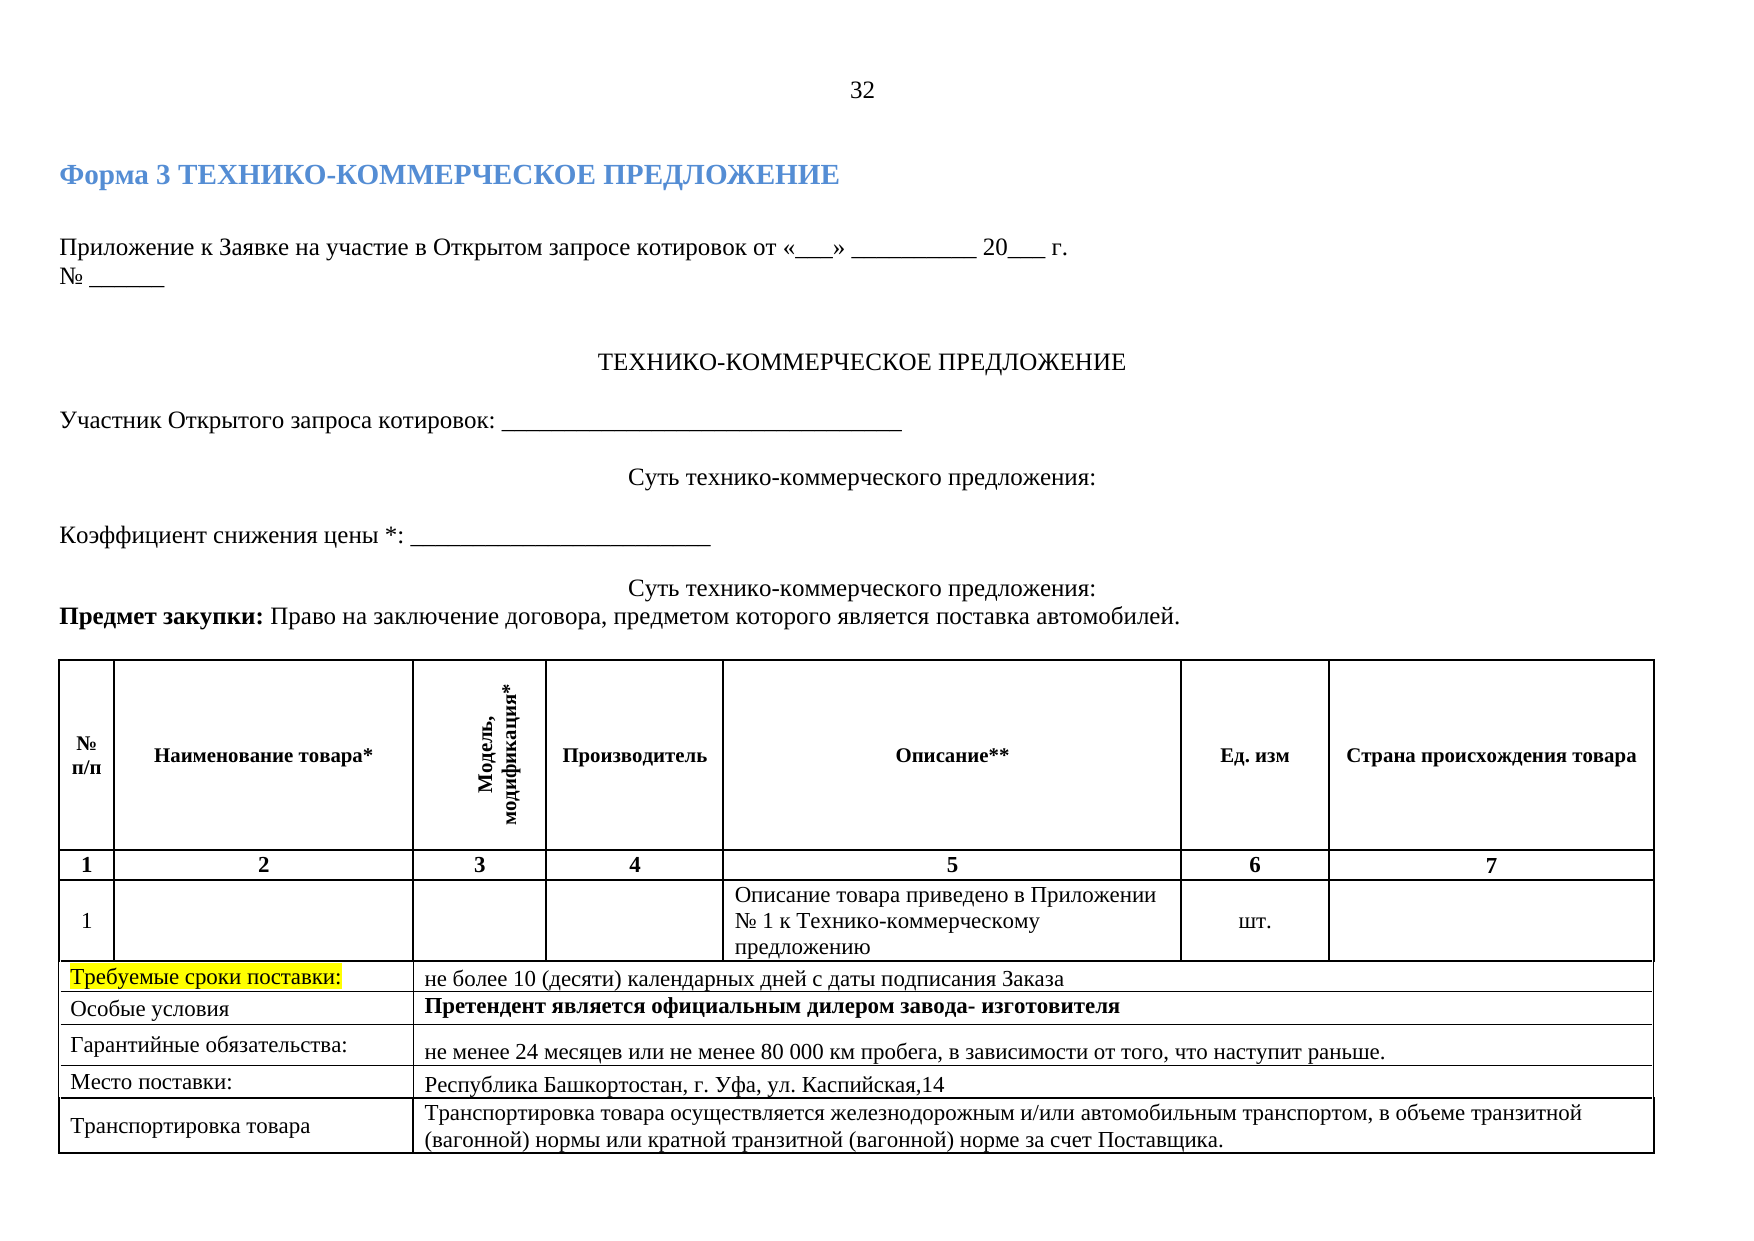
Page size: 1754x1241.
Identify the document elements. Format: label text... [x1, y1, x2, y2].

table_cell Место поставки: [59, 1065, 413, 1097]
table_cell 2 [115, 851, 412, 878]
table_cell [115, 881, 412, 960]
table_cell Республика Башкортостан, г. Уфа, ул. Каспийская,14 [414, 1065, 1653, 1097]
text Участник Открытого запроса котировок: ________________________________ [59, 405, 1665, 433]
text ТЕХНИКО-КОММЕРЧЕСКОЕ ПРЕДЛОЖЕНИЕ [59, 347, 1665, 376]
table_cell 4 [547, 851, 722, 878]
table_cell Транспортировка товара [60, 1098, 412, 1152]
table_cell не менее 24 месяцев или не менее 80 000 км пробега, в зависимости от того, что наступит раньше. [414, 1024, 1653, 1064]
table_cell [414, 881, 545, 960]
table_cell 1 [60, 851, 113, 878]
table_header № п/п [60, 661, 113, 849]
table_header Ед. изм [1182, 661, 1328, 849]
text Приложение к Заявке на участие в Открытом запросе котировок от «___» __________ 20___ г. [59, 232, 1665, 261]
table_cell 7 [1330, 851, 1653, 878]
table_header Наименование товара* [115, 661, 412, 849]
table_cell Требуемые сроки поставки: [59, 961, 413, 991]
table_cell шт. [1182, 881, 1328, 960]
text № ______ [59, 261, 1665, 290]
table_cell не более 10 (десяти) календарных дней с даты подписания Заказа [414, 960, 1653, 991]
table_cell Транспортировка товара осуществляется железнодорожным и/или автомобильным транспортом, в объеме транзитной (вагонной) нормы или кратной транзитной (вагонной) норме за счет Поставщика. [414, 1097, 1653, 1152]
table_header Производитель [547, 661, 722, 849]
table_cell Описание товара приведено в Приложении № 1 к Технико-коммерческому предложению [724, 881, 1180, 960]
table_cell Гарантийные обязательства: [59, 1024, 413, 1064]
table_cell 3 [414, 851, 545, 878]
table_header Страна происхождения товара [1330, 661, 1653, 849]
table_cell 1 [60, 881, 113, 960]
text Суть технико-коммерческого предложения: [59, 573, 1665, 601]
text Суть технико-коммерческого предложения: [59, 462, 1665, 491]
text Форма 3 ТЕХНИКО-КОММЕРЧЕСКОЕ ПРЕДЛОЖЕНИЕ [59, 157, 1665, 191]
table_header Описание** [724, 661, 1180, 849]
table_cell 5 [724, 851, 1180, 878]
table_cell Особые условия [59, 991, 413, 1024]
table_cell [547, 881, 722, 960]
table_cell Претендент является официальным дилером завода- изготовителя [414, 991, 1653, 1024]
table_cell [1330, 881, 1653, 960]
text Коэффициент снижения цены *: ________________________ [59, 520, 1665, 548]
table_header Модель, модификация* [414, 661, 545, 849]
table_cell 6 [1182, 851, 1328, 878]
text Предмет закупки: Право на заключение договора, предметом которого является поставка автомобилей. [59, 601, 1665, 630]
